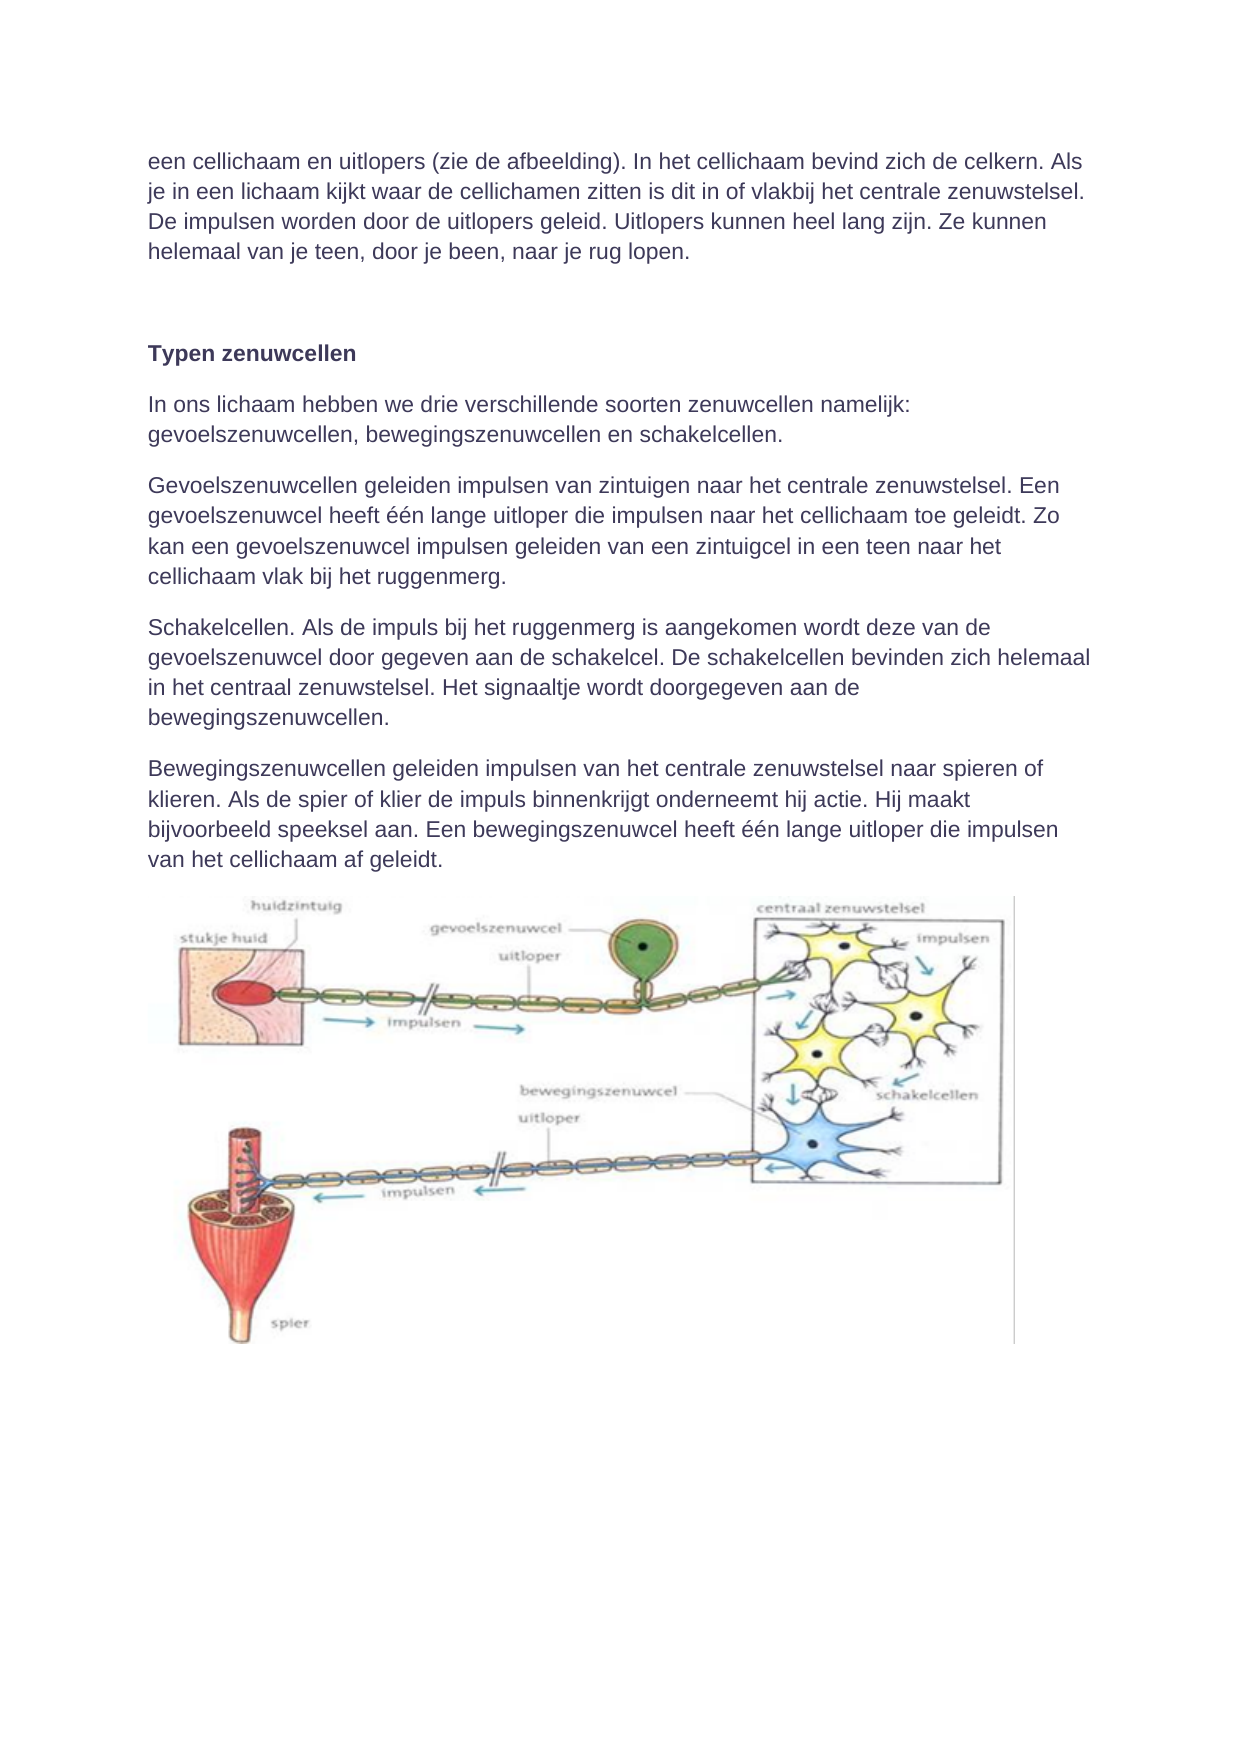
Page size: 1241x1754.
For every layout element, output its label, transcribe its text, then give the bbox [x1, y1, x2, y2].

text Schakelcellen. Als de impuls bij het ruggenmerg is aangekomen wordt deze van de gevoelszenuwcel door gegeven aan de schakelcel. De schakelcellen bevinden zich helemaal in het centraal zenuwstelsel. Het signaaltje wordt doorgegeven aan de bewegingszenuwcellen. [148, 614, 1093, 731]
text Typen zenuwcellen [148, 340, 1093, 366]
text Gevoelszenuwcellen geleiden impulsen van zintuigen naar het centrale zenuwstelsel. Een gevoelszenuwcel heeft één lange uitloper die impulsen naar het cellichaam toe geleidt. Zo kan een gevoelszenuwcel impulsen geleiden van een zintuigcel in een teen naar het cellichaam vlak bij het ruggenmerg. [148, 472, 1093, 589]
text Bewegingszenuwcellen geleiden impulsen van het centrale zenuwstelsel naar spieren of klieren. Als de spier of klier de impuls binnenkrijgt onderneemt hij actie. Hij maakt bijvoorbeeld speeksel aan. Een bewegingszenuwcel heeft één lange uitloper die impulsen van het cellichaam af geleidt. [148, 755, 1093, 872]
picture [147, 896, 1016, 1344]
text In ons lichaam hebben we drie verschillende soorten zenuwcellen namelijk: gevoelszenuwcellen, bewegingszenuwcellen en schakelcellen. [148, 391, 1093, 448]
